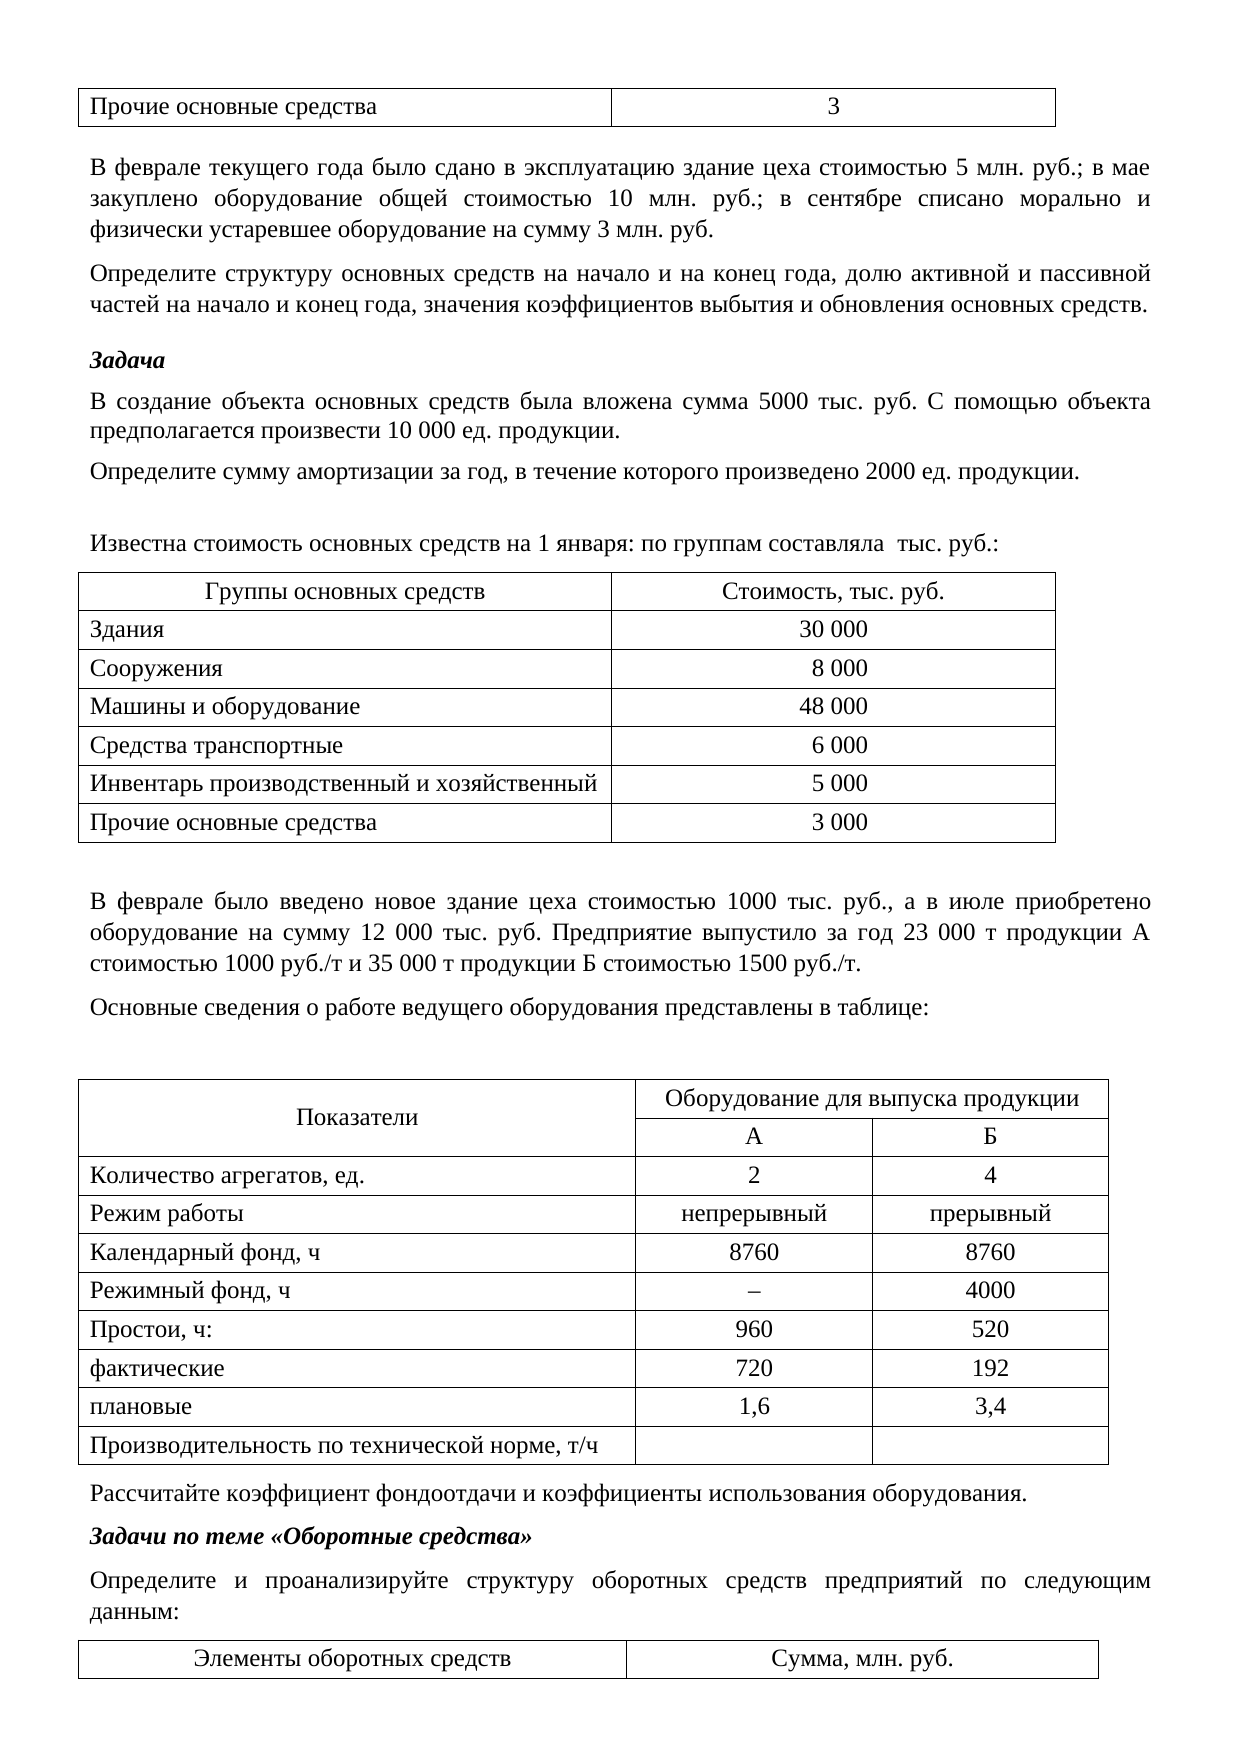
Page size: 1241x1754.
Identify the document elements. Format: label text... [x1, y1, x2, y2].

table_cell непрерывный [636, 1196, 872, 1233]
table_cell Средства транспортные [79, 727, 611, 764]
table_cell 192 [873, 1350, 1108, 1387]
table_cell прерывный [873, 1196, 1108, 1233]
table_cell Производительность по технической норме, т/ч [79, 1427, 635, 1464]
table_header Стоимость, тыс. руб. [612, 573, 1055, 610]
table_cell 48 000 [612, 689, 1055, 726]
table_cell 1,6 [636, 1388, 872, 1426]
text Определите сумму амортизации за год, в течение которого произведено 2000 ед. продукции. [89, 456, 1152, 485]
text В феврале было введено новое здание цеха стоимостью 1000 тыс. руб., а в июле приобретено оборудование на сумму 12 000 тыс. руб. Предприятие выпустило за год 23 000 т продукции А стоимостью 1000 руб./т и 35 000 т продукции Б стоимостью 1500 руб./т. [89, 886, 1152, 977]
table_cell Простои, ч: [79, 1311, 635, 1349]
table_cell Машины и оборудование [79, 689, 611, 726]
table_cell 2 [636, 1157, 872, 1194]
table_cell Б [873, 1119, 1108, 1156]
table_cell Режимный фонд, ч [79, 1273, 635, 1310]
text В создание объекта основных средств была вложена сумма 5000 тыс. руб. С помощью объекта предполагается произвести 10 000 ед. продукции. [89, 386, 1152, 443]
text Определите структуру основных средств на начало и на конец года, долю активной и пассивной частей на начало и конец года, значения коэффициентов выбытия и обновления основных средств. [89, 258, 1152, 317]
table_cell плановые [79, 1388, 635, 1426]
table_cell Прочие основные средства [79, 89, 611, 126]
text Определите и проанализируйте структуру оборотных средств предприятий по следующим данным: [89, 1565, 1152, 1625]
table_cell Режим работы [79, 1196, 635, 1233]
table_cell 5 000 [612, 766, 1055, 803]
table_cell Здания [79, 611, 611, 649]
table_cell 3 000 [612, 804, 1055, 842]
table_header Оборудование для выпуска продукции [636, 1080, 1108, 1117]
table_cell 4 [873, 1157, 1108, 1194]
text Известна стоимость основных средств на 1 января: по группам составляла тыс. руб.: [89, 528, 1152, 557]
text Рассчитайте коэффициент фондоотдачи и коэффициенты использования оборудования. [89, 1478, 1152, 1507]
table_cell 3,4 [873, 1388, 1108, 1426]
table_cell Количество агрегатов, ед. [79, 1157, 635, 1194]
table_cell 4000 [873, 1273, 1108, 1310]
table_cell [636, 1427, 872, 1464]
text Задача [89, 345, 1152, 373]
table_cell 520 [873, 1311, 1108, 1349]
table_cell – [636, 1273, 872, 1310]
table_header Сумма, млн. руб. [627, 1641, 1098, 1678]
table_cell 3 [612, 89, 1055, 126]
table_header Группы основных средств [79, 573, 611, 610]
table_cell Календарный фонд, ч [79, 1234, 635, 1272]
table_cell А [636, 1119, 872, 1156]
table_cell Инвентарь производственный и хозяйственный [79, 766, 611, 803]
table_header Показатели [79, 1080, 635, 1156]
table_cell 8760 [636, 1234, 872, 1272]
table_cell 960 [636, 1311, 872, 1349]
table_cell 6 000 [612, 727, 1055, 764]
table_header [79, 1641, 626, 1678]
table_cell 30 000 [612, 611, 1055, 649]
table_cell 720 [636, 1350, 872, 1387]
table_cell 8760 [873, 1234, 1108, 1272]
table_cell Сооружения [79, 650, 611, 687]
text Основные сведения о работе ведущего оборудования представлены в таблице: [89, 992, 1152, 1021]
table_cell [873, 1427, 1108, 1464]
table_cell 8 000 [612, 650, 1055, 687]
text В феврале текущего года было сдано в эксплуатацию здание цеха стоимостью 5 млн. руб.; в мае закуплено оборудование общей стоимостью 10 млн. руб.; в сентябре списано морально и физически устаревшее оборудование на сумму 3 млн. руб. [89, 152, 1152, 243]
table_cell Прочие основные средства [79, 804, 611, 842]
table_cell фактические [79, 1350, 635, 1387]
text Задачи по теме «Оборотные средства» [89, 1521, 1152, 1550]
